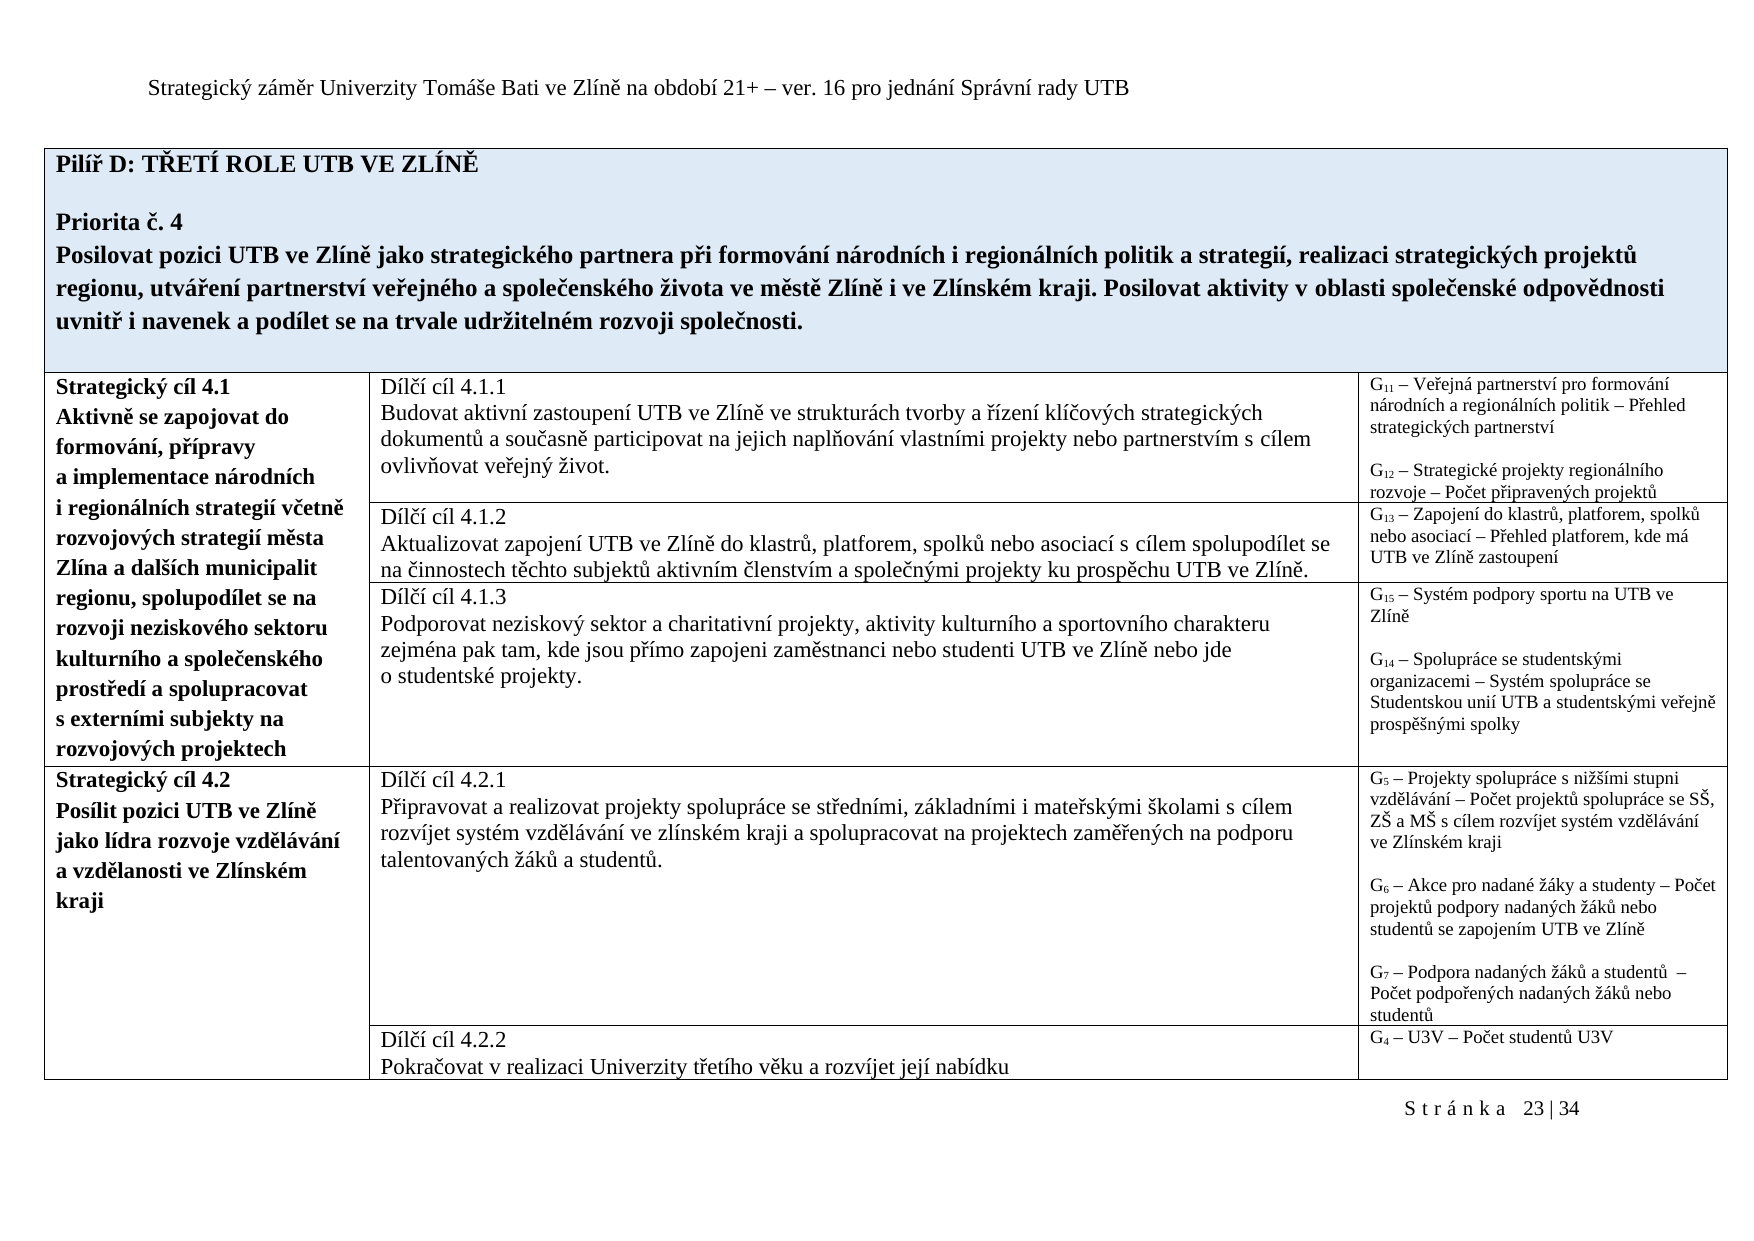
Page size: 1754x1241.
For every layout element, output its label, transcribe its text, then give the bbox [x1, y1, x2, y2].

table_cell G13 – Zapojení do klastrů, platforem, spolků nebo asociací – Přehled platforem, kde má UTB ve Zlíně zastoupení [1359, 503, 1727, 582]
table_cell G11 – Veřejná partnerství pro formování národních a regionálních politik – Přehled strategických partnerství G12 – Strategické projekty regionálního rozvoje – Počet připravených projektů [1359, 373, 1727, 502]
table_cell Strategický cíl 4.1 Aktivně se zapojovat do formování, přípravy a implementace národních i regionálních strategií včetně rozvojových strategií města Zlína a dalších municipalit regionu, spolupodílet se na rozvoji neziskového sektoru kulturního a společenského prostředí a spolupracovat s externími subjekty na rozvojových projektech [45, 373, 369, 766]
table_cell Strategický cíl 4.2 Posílit pozici UTB ve Zlíně jako lídra rozvoje vzdělávání a vzdělanosti ve Zlínském kraji [45, 767, 369, 1079]
table_cell Dílčí cíl 4.1.1 Budovat aktivní zastoupení UTB ve Zlíně ve strukturách tvorby a řízení klíčových strategických dokumentů a současně participovat na jejich naplňování vlastními projekty nebo partnerstvím s cílem ovlivňovat veřejný život. [370, 373, 1358, 502]
table_cell G5 – Projekty spolupráce s nižšími stupni vzdělávání – Počet projektů spolupráce se SŠ, ZŠ a MŠ s cílem rozvíjet systém vzdělávání ve Zlínském kraji G6 – Akce pro nadané žáky a studenty – Počet projektů podpory nadaných žáků nebo studentů se zapojením UTB ve Zlíně G7 – Podpora nadaných žáků a studentů – Počet podpořených nadaných žáků nebo studentů [1359, 767, 1727, 1025]
table_cell Dílčí cíl 4.1.2 Aktualizovat zapojení UTB ve Zlíně do klastrů, platforem, spolků nebo asociací s cílem spolupodílet se na činnostech těchto subjektů aktivním členstvím a společnými projekty ku prospěchu UTB ve Zlíně. [370, 503, 1358, 582]
table_cell Dílčí cíl 4.2.2 Pokračovat v realizaci Univerzity třetího věku a rozvíjet její nabídku [370, 1026, 1358, 1079]
table_cell G15 – Systém podpory sportu na UTB ve Zlíně G14 – Spolupráce se studentskými organizacemi – Systém spolupráce se Studentskou unií UTB a studentskými veřejně prospěšnými spolky [1359, 583, 1727, 766]
table_header Pilíř D: TŘETÍ ROLE UTB VE ZLÍNĚ Priorita č. 4 Posilovat pozici UTB ve Zlíně jako strategického partnera při formování národních i regionálních politik a strategií, realizaci strategických projektů regionu, utváření partnerství veřejného a společenského života ve městě Zlíně i ve Zlínském kraji. Posilovat aktivity v oblasti společenské odpovědnosti uvnitř i navenek a podílet se na trvale udržitelném rozvoji společnosti. [45, 149, 1727, 372]
table_cell G4 – U3V – Počet studentů U3V [1359, 1026, 1727, 1079]
table_cell Dílčí cíl 4.2.1 Připravovat a realizovat projekty spolupráce se středními, základními i mateřskými školami s cílem rozvíjet systém vzdělávání ve zlínském kraji a spolupracovat na projektech zaměřených na podporu talentovaných žáků a studentů. [370, 767, 1358, 1025]
table_cell Dílčí cíl 4.1.3 Podporovat neziskový sektor a charitativní projekty, aktivity kulturního a sportovního charakteru zejména pak tam, kde jsou přímo zapojeni zaměstnanci nebo studenti UTB ve Zlíně nebo jde o studentské projekty. [370, 583, 1358, 766]
